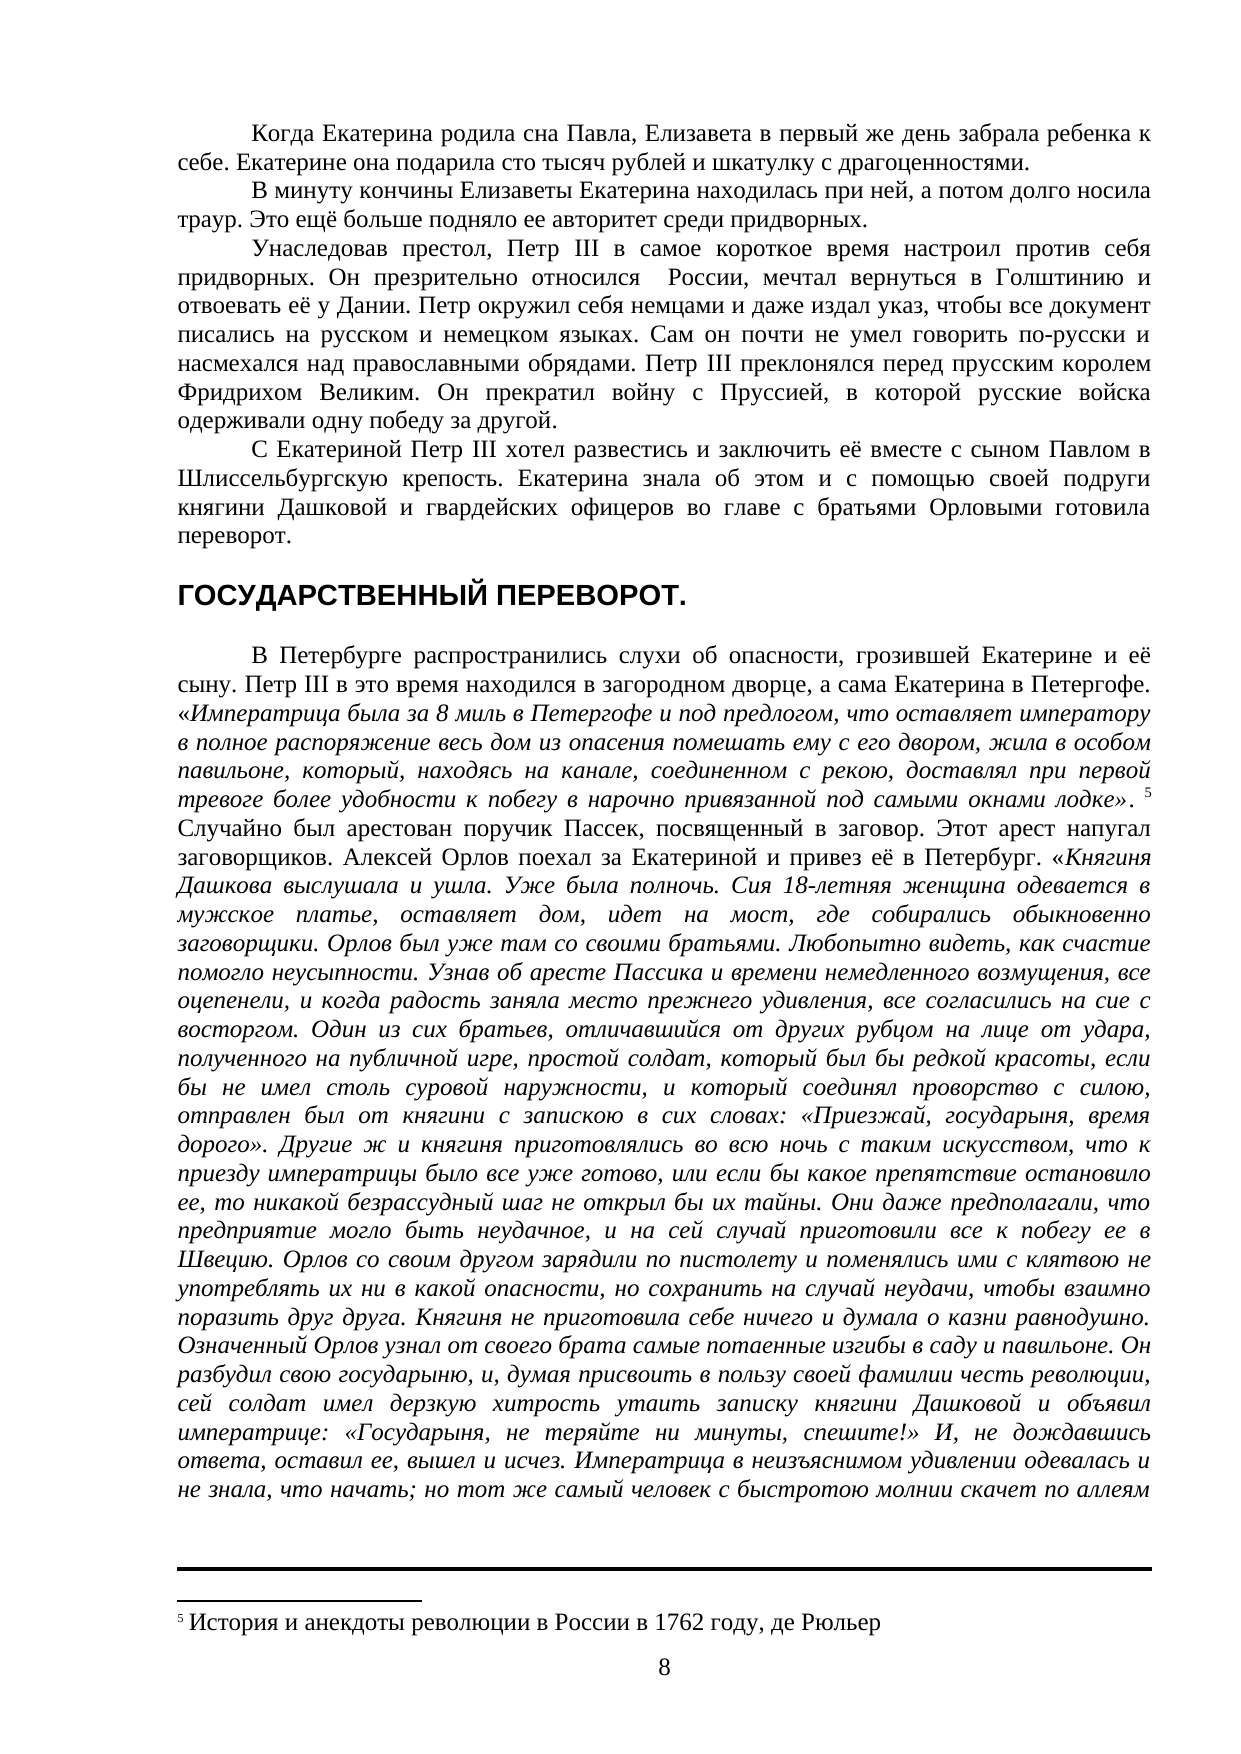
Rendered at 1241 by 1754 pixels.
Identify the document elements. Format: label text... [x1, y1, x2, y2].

text Когда Екатерина родила сна Павла, Елизавета в первый же день забрала ребенка к себе. Екатерине она подарила сто тысяч рублей и шкатулку с драгоценностями. [177, 118, 1152, 176]
text Унаследовав престол, Петр III в самое короткое время настроил против себя придворных. Он презрительно относился России, мечтал вернуться в Голштинию и отвоевать её у Дании. Петр окружил себя немцами и даже издал указ, чтобы все документ писались на русском и немецком языках. Сам он почти не умел говорить по-русски и насмехался над православными обрядами. Петр III преклонялся перед прусским королем Фридрихом Великим. Он прекратил войну с Пруссией, в которой русские войска одерживали одну победу за другой. [177, 233, 1152, 434]
text Государственный переворот. [177, 578, 1152, 612]
text С Екатериной Петр III хотел развестись и заключить её вместе с сыном Павлом в Шлиссельбургскую крепость. Екатерина знала об этом и с помощью своей подруги княгини Дашковой и гвардейских офицеров во главе с братьями Орловыми готовила переворот. [177, 434, 1152, 549]
text В минуту кончины Елизаветы Екатерина находилась при ней, а потом долго носила траур. Это ещё больше подняло ее авторитет среди придворных. [177, 176, 1152, 233]
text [177, 640, 1152, 1567]
